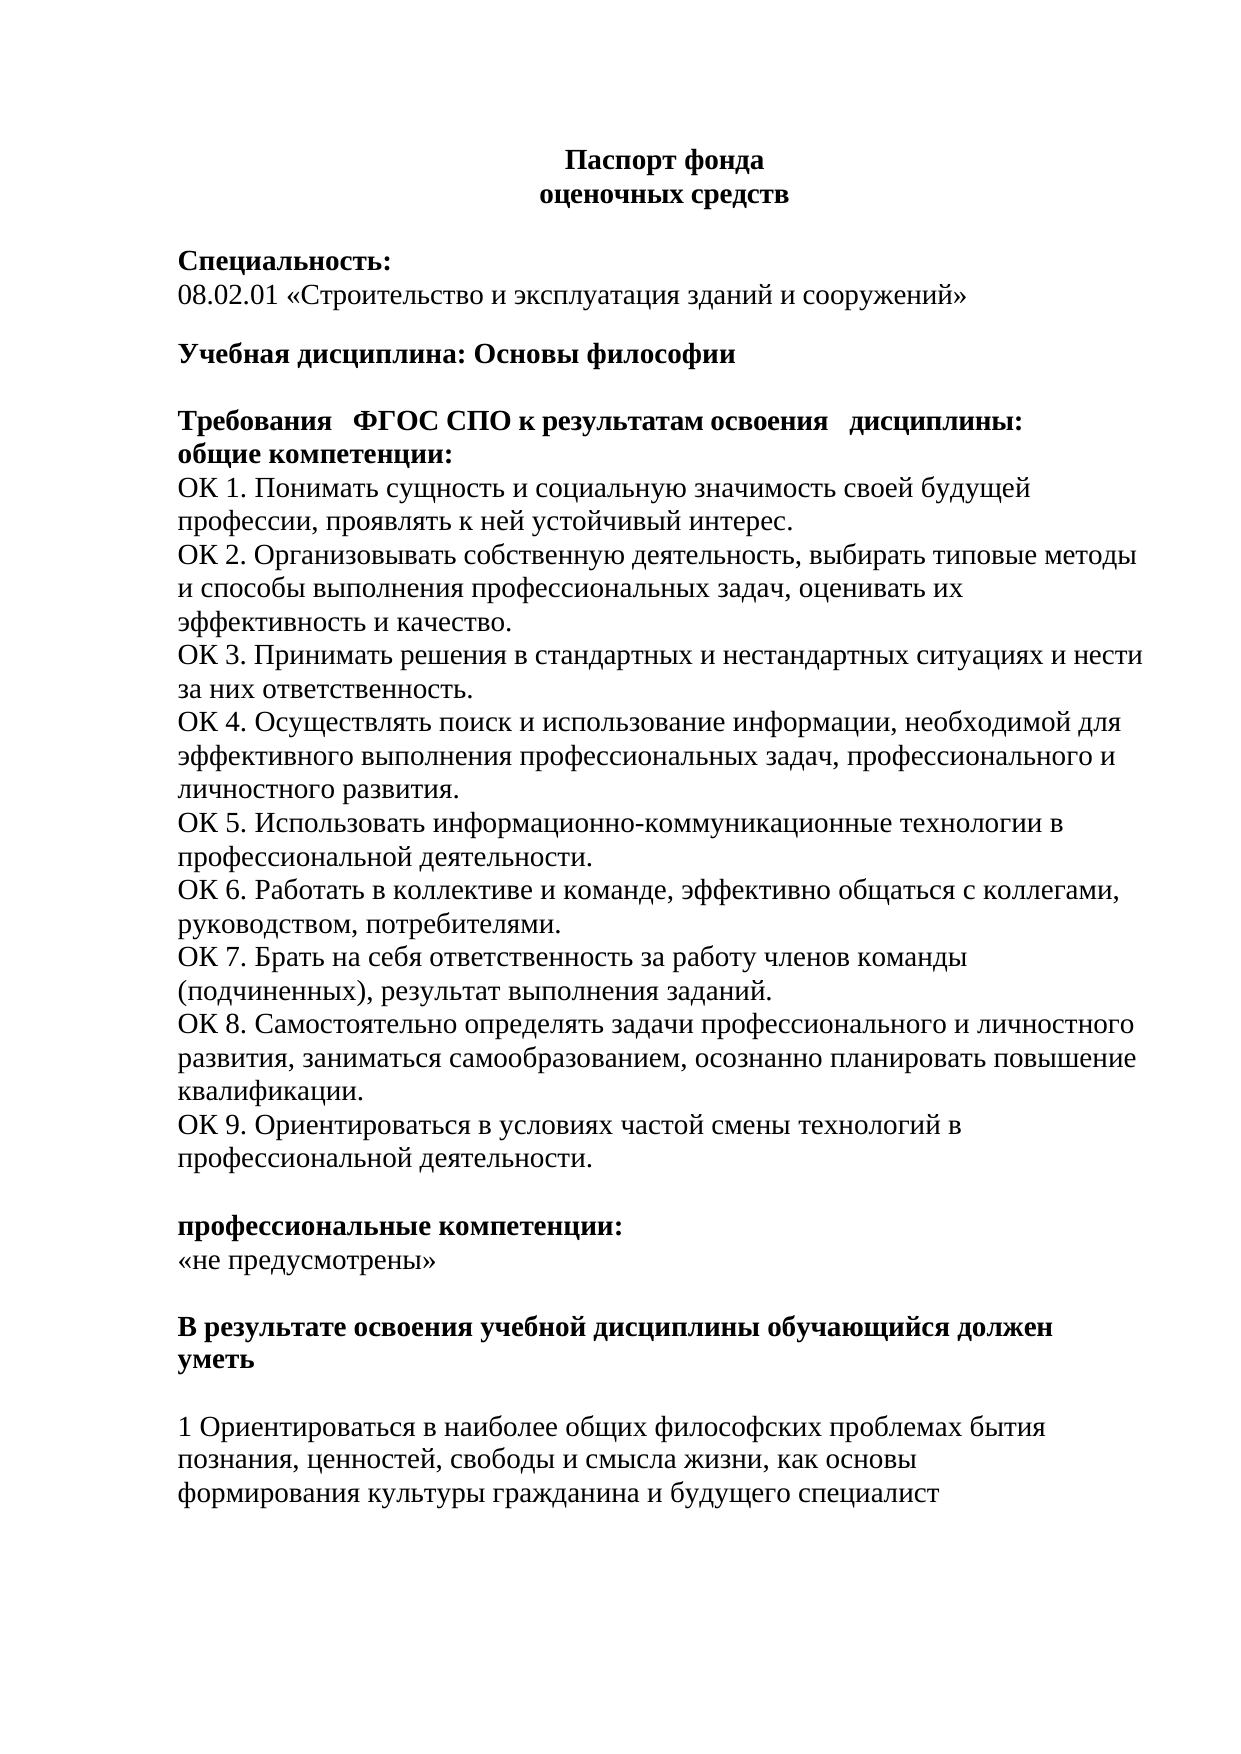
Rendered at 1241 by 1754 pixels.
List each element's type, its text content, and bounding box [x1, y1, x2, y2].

text профессиональные компетенции: [177, 1208, 1150, 1242]
text профессиональной деятельности. [177, 1141, 1150, 1174]
text «не предусмотрены» [177, 1242, 1150, 1276]
text (подчиненных), результат выполнения заданий. [177, 973, 1150, 1007]
text личностного развития. [177, 772, 1150, 806]
text Паспорт фонда оценочных средств [493, 143, 835, 210]
text 1 Ориентироваться в наиболее общих философских проблемах бытия познания, ценностей, свободы и смысла жизни, как основы формирования культуры гражданина и будущего специалист [177, 1409, 1060, 1509]
text ОК 7. Брать на себя ответственность за работу членов команды [177, 940, 1150, 973]
text В результате освоения учебной дисциплины обучающийся должен уметь [177, 1309, 1060, 1376]
text ОК 3. Принимать решения в стандартных и нестандартных ситуациях и нести [177, 638, 1150, 671]
text Специальность: [177, 243, 1150, 277]
text развития, заниматься самообразованием, осознанно планировать повышение [177, 1040, 1150, 1074]
text профессиональной деятельности. [177, 839, 1150, 873]
text Требования ФГОС СПО к результатам освоения дисциплины: общие компетенции: [177, 403, 1030, 470]
text 08.02.01 «Строительство и эксплуатация зданий и сооружений» [177, 277, 1150, 311]
text Учебная дисциплина: Основы философии [177, 337, 1150, 370]
text и способы выполнения профессиональных задач, оценивать их [177, 571, 1150, 604]
text профессии, проявлять к ней устойчивый интерес. [177, 504, 1150, 537]
text квалификации. [177, 1074, 1150, 1107]
text эффективность и качество. [177, 604, 1150, 638]
text руководством, потребителями. [177, 906, 1150, 940]
text ОК 9. Ориентироваться в условиях частой смены технологий в [177, 1107, 1150, 1141]
text эффективного выполнения профессиональных задач, профессионального и [177, 738, 1150, 772]
text ОК 5. Использовать информационно-коммуникационные технологии в [177, 806, 1150, 839]
text ОК 2. Организовывать собственную деятельность, выбирать типовые методы [177, 537, 1150, 571]
text ОК 6. Работать в коллективе и команде, эффективно общаться с коллегами, [177, 873, 1150, 906]
text ОК 4. Осуществлять поиск и использование информации, необходимой для [177, 705, 1150, 738]
text ОК 1. Понимать сущность и социальную значимость своей будущей [177, 470, 1150, 504]
text за них ответственность. [177, 671, 1150, 705]
text ОК 8. Самостоятельно определять задачи профессионального и личностного [177, 1007, 1150, 1040]
